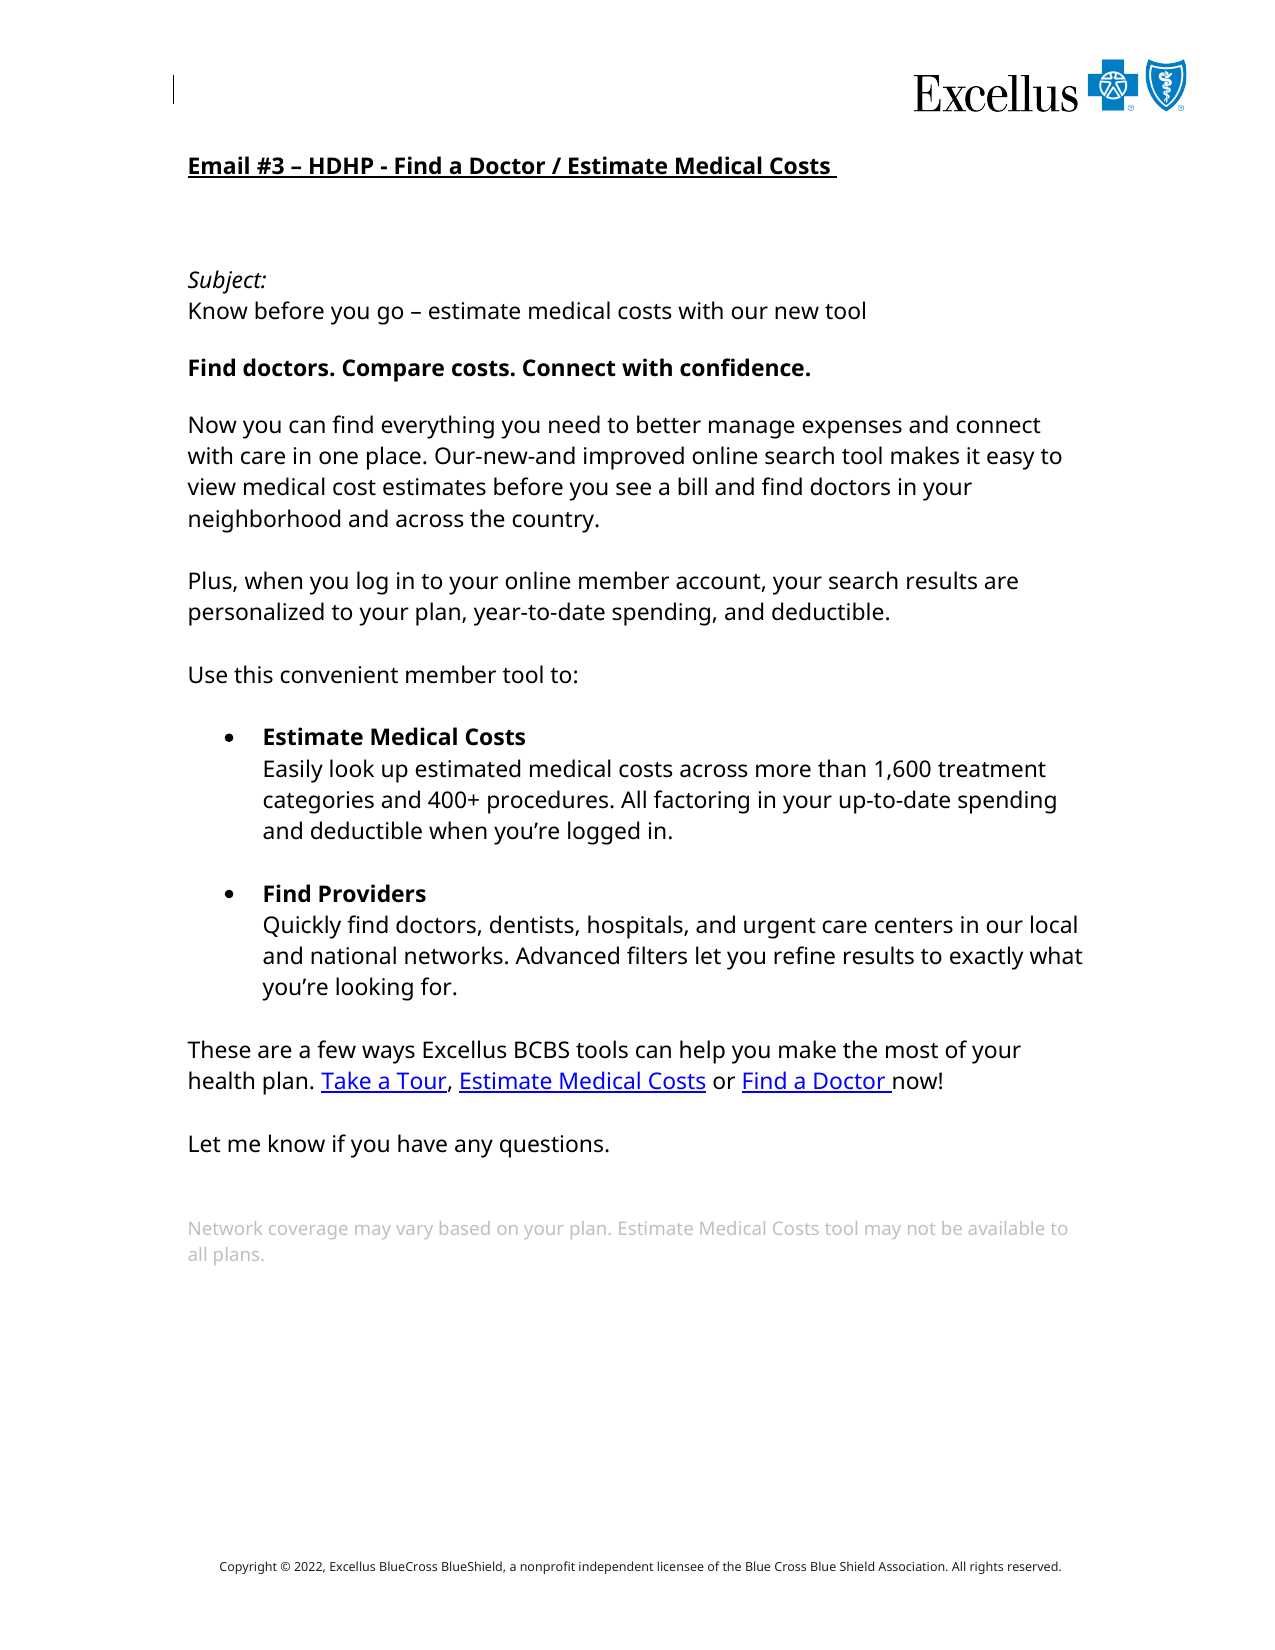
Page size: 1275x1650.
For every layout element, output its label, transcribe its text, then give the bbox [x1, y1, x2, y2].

text Use this convenient member tool to: [187, 659, 1087, 690]
list Easily look up estimated medical costs across more than 1,600 treatment categories and 400+ procedures. All factoring in your up-to-date spending and deductible when you’re logged in. [262, 752, 1087, 846]
text These are a few ways Excellus BCBS tools can help you make the most of your health plan. Take a Tour, Estimate Medical Costs or Find a Doctor now! [187, 1034, 1087, 1096]
list Find Providers [225, 877, 1087, 909]
picture [913, 59, 1187, 112]
text Email #3 – HDHP - Find a Doctor / Estimate Medical Costs [187, 150, 1087, 210]
text Find doctors. Compare costs. Connect with confidence. [187, 352, 1087, 383]
list Estimate Medical Costs [225, 721, 1087, 752]
text Network coverage may vary based on your plan. Estimate Medical Costs tool may not be available to all plans. [187, 1216, 1087, 1267]
text Let me know if you have any questions. [187, 1127, 1087, 1159]
text Now you can find everything you need to better manage expenses and connect with care in one place. Our-new-and improved online search tool makes it easy to view medical cost estimates before you see a bill and find doctors in your neighborhood and across the country. [187, 409, 1087, 534]
text Subject: [187, 264, 1087, 295]
list Quickly find doctors, dentists, hospitals, and urgent care centers in our local and national networks. Advanced filters let you refine results to exactly what you’re looking for. [262, 909, 1087, 1002]
text Know before you go – estimate medical costs with our new tool [187, 295, 1087, 326]
text Plus, when you log in to your online member account, your search results are personalized to your plan, year-to-date spending, and deductible. [187, 565, 1087, 627]
